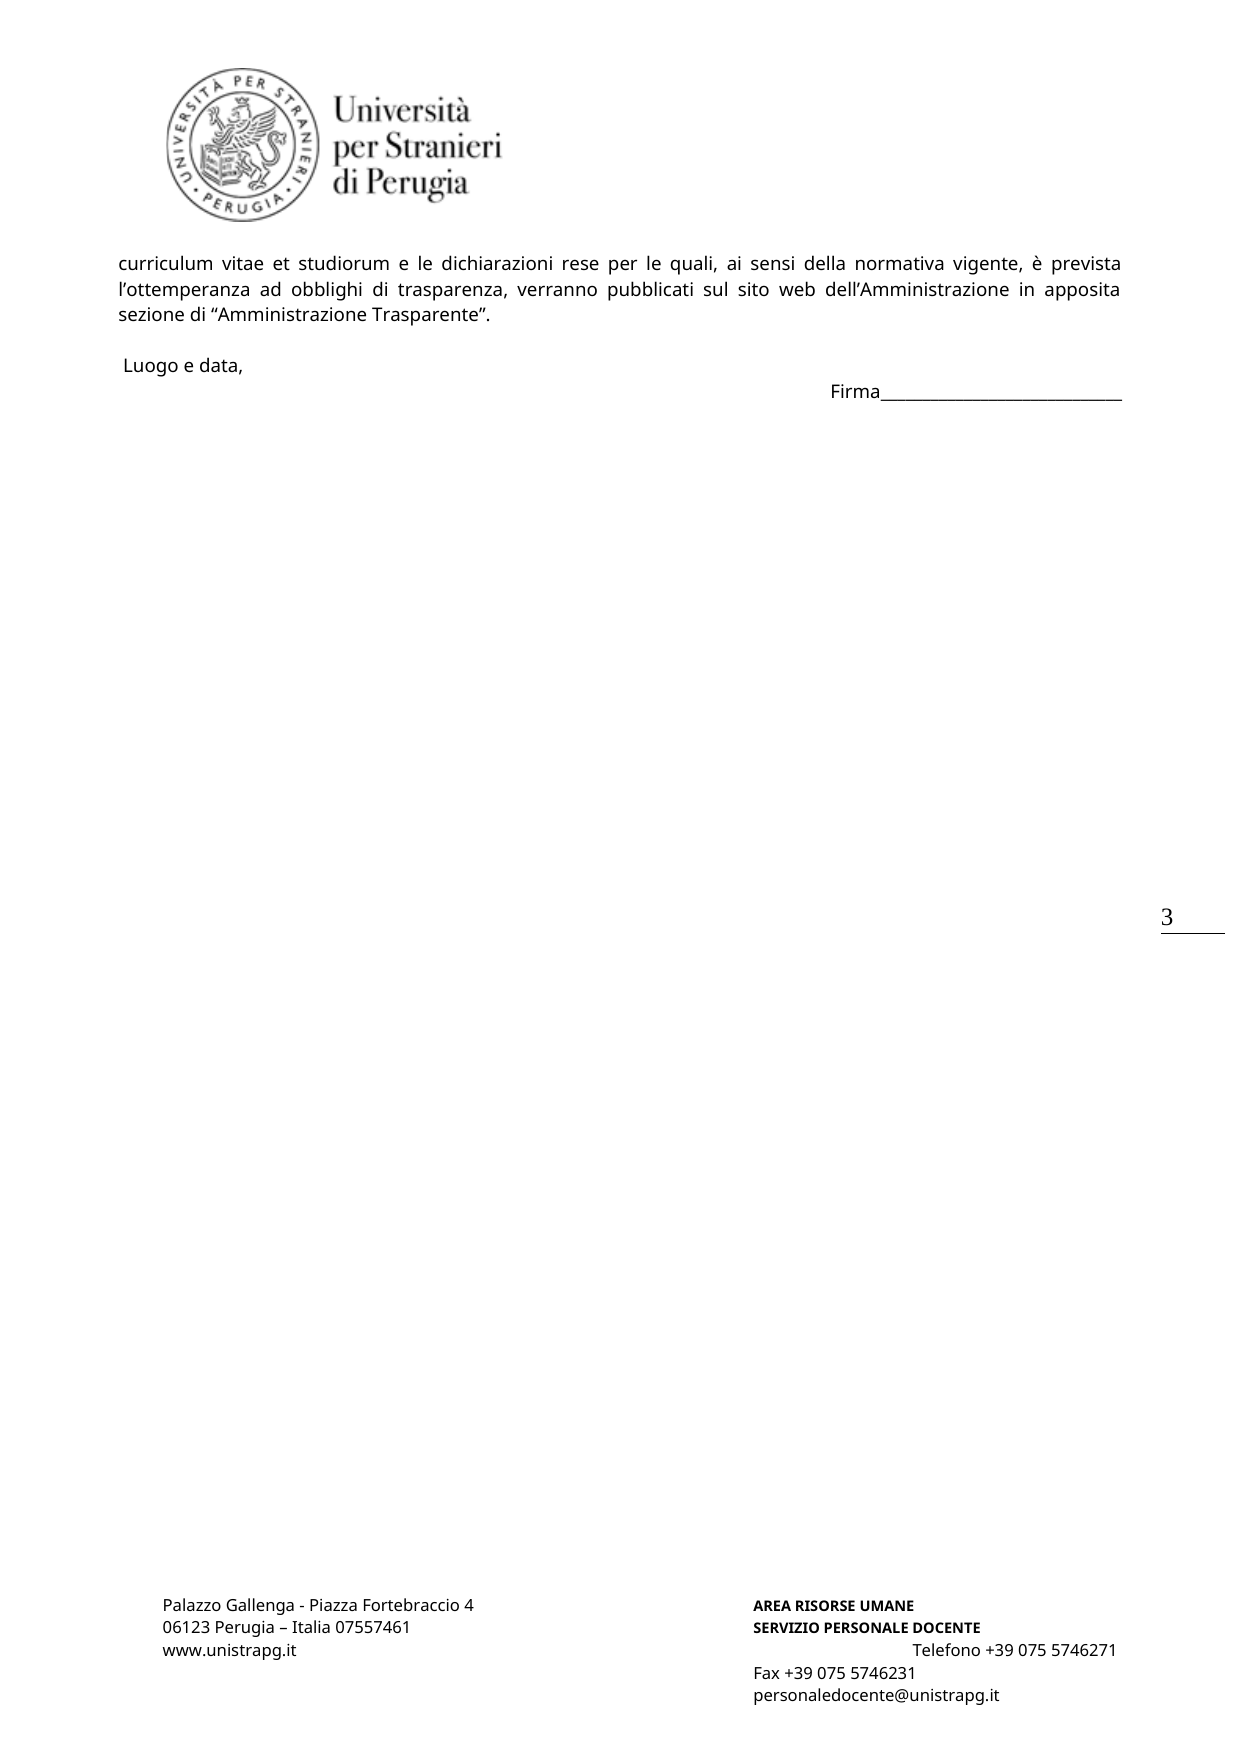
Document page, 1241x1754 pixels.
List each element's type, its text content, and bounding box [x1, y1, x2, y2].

text Luogo e data, [118, 353, 1122, 378]
text Firma_____________________________ [118, 378, 1122, 404]
picture [166, 68, 503, 222]
